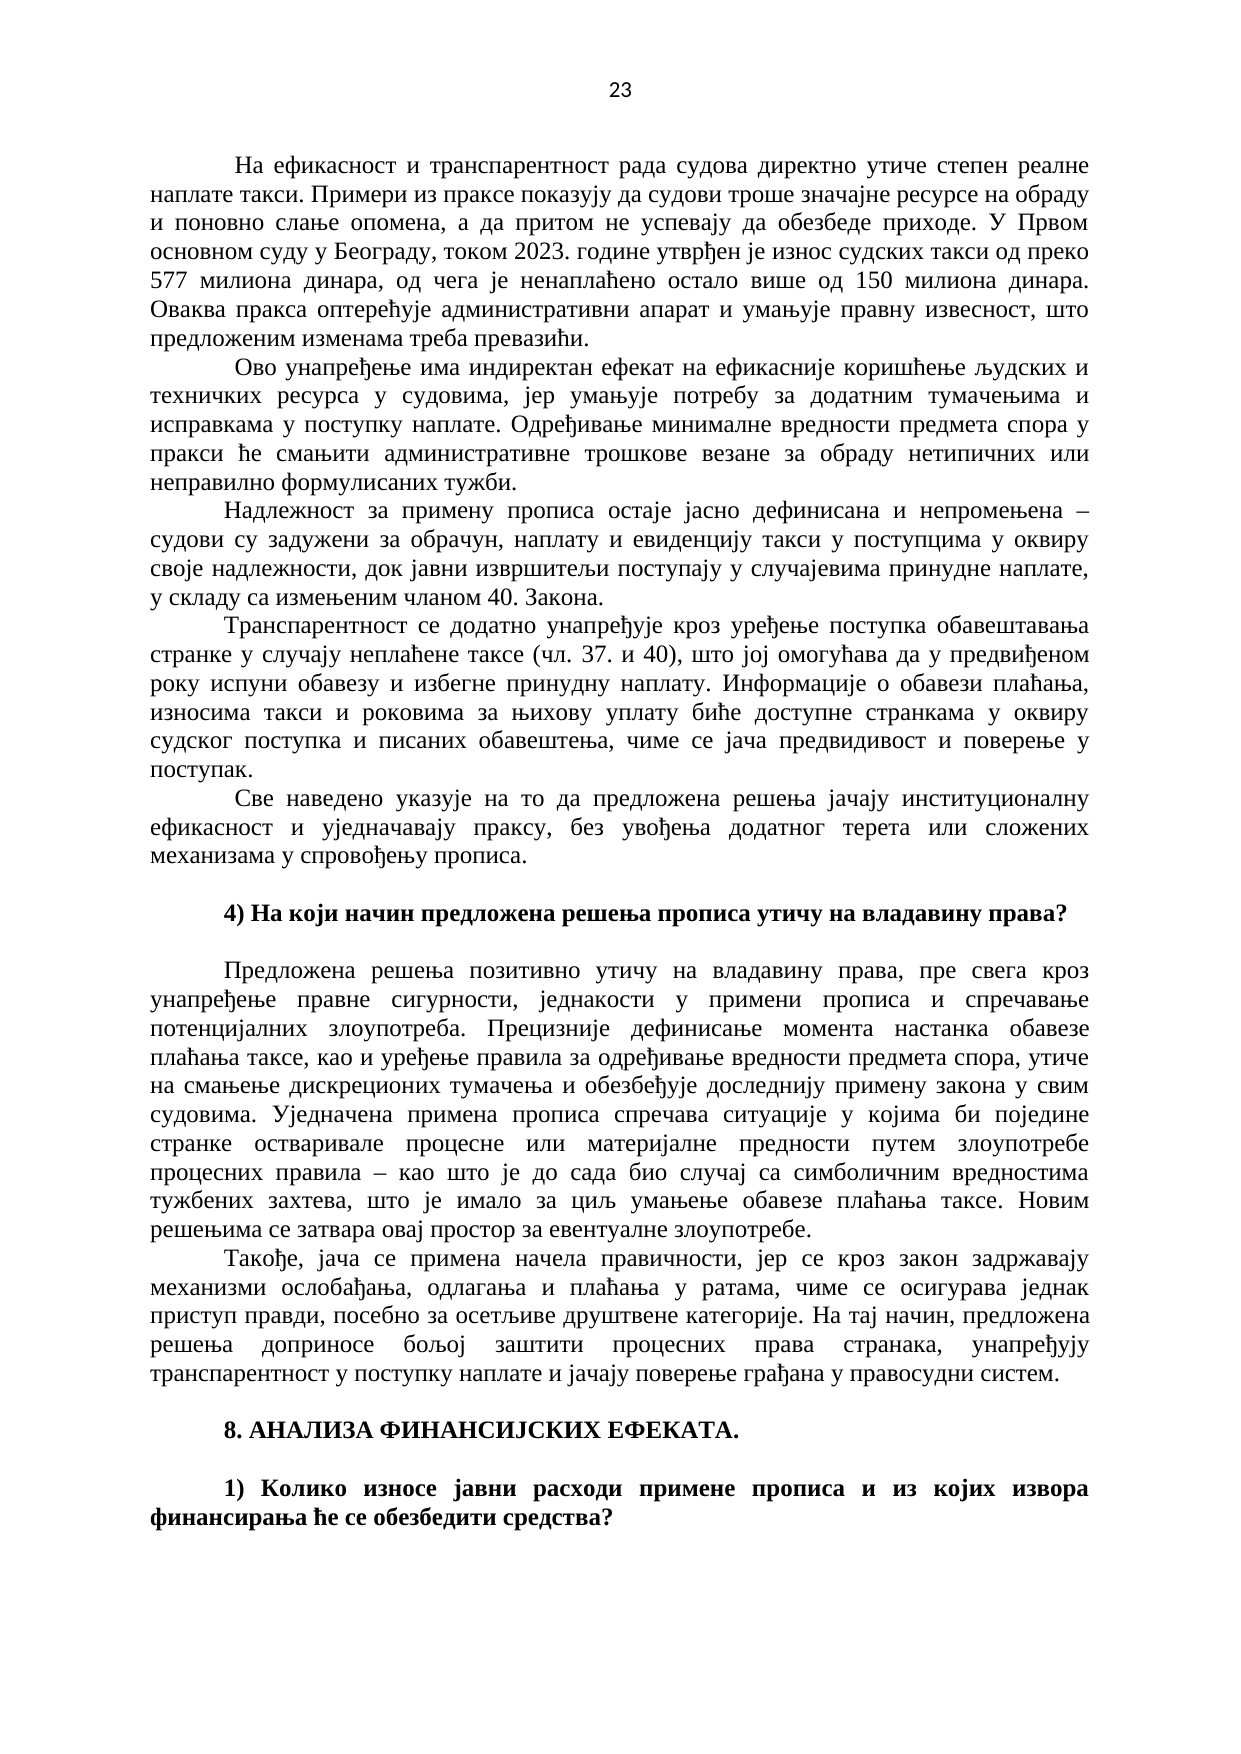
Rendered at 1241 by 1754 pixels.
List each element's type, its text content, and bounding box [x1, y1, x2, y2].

text Транспарентност се додатно унапређује кроз уређење поступка обавештавања странке у случају неплаћене таксе (чл. 37. и 40), што јој омогућава да у предвиђеном року испуни обавезу и избегне принудну наплату. Информације о обавези плаћања, износима такси и роковима за њихову уплату биће доступне странкама у оквиру судског поступка и писаних обавештења, чиме се јача предвидивост и поверење у поступак. [150, 610, 1090, 783]
text Такође, јача се примена начела правичности, јер се кроз закон задржавају механизми ослобађања, одлагања и плаћања у ратама, чиме се осигурава једнак приступ правди, посебно за осетљиве друштвене категорије. На тај начин, предложена решења доприносе бољој заштити процесних права странака, унапређују транспарентност у поступку наплате и јачају поверење грађана у правосудни систем. [150, 1243, 1090, 1387]
text Све наведено указује на то да предложена решења јачају институционалну ефикасност и уједначавају праксу, без увођења додатног терета или сложених механизама у спровођењу прописа. [150, 783, 1090, 869]
text Ово унапређење има индиректан ефекат на ефикасније коришћење људских и техничких ресурса у судовима, јер умањује потребу за додатним тумачењима и исправкама у поступку наплате. Одређивање минималне вредности предмета спора у пракси ће смањити административне трошкове везане за обраду нетипичних или неправилно формулисаних тужби. [150, 352, 1090, 495]
text 4) На који начин предложена решења прописа утичу на владавину права? [150, 898, 1090, 927]
text На ефикасност и транспарентност рада судова директно утиче степен реалне наплате такси. Примери из праксе показују да судови троше значајне ресурсе на обраду и поновно слање опомена, а да притом не успевају да обезбеде приходе. У Првом основном суду у Београду, током 2023. године утврђен је износ судских такси од преко 577 милиона динара, од чега је ненаплаћено остало више од 150 милиона динара. Оваква пракса оптерећује административни апарат и умањује правну извесност, што предложеним изменама треба превазићи. [150, 150, 1090, 352]
text 1) Колико износе јавни расходи примене прописа и из којих извора финансирања ће се обезбедити средства? [150, 1473, 1090, 1530]
text Предложена решења позитивно утичу на владавину права, пре свега кроз унапређење правне сигурности, једнакости у примени прописа и спречавање потенцијалних злоупотреба. Прецизније дефинисање момента настанка обавезе плаћања таксе, као и уређење правила за одређивање вредности предмета спора, утиче на смањење дискреционих тумачења и обезбеђује доследнију примену закона у свим судовима. Уједначена примена прописа спречава ситуације у којима би поједине странке остваривале процесне или материјалне предности путем злоупотребе процесних правила – као што је до сада био случај са симболичним вредностима тужбених захтева, што је имало за циљ умањење обавезе плаћања таксе. Новим решењима се затвара овај простор за евентуалне злоупотребе. [150, 955, 1090, 1243]
text 8. АНАЛИЗА ФИНАНСИЈСКИХ ЕФЕКАТА. [150, 1415, 1090, 1444]
text Надлежност за примену прописа остаје јасно дефинисана и непромењена – судови су задужени за обрачун, наплату и евиденцију такси у поступцима у оквиру своје надлежности, док јавни извршитељи поступају у случајевима принудне наплате, у складу са измењеним чланом 40. Закона. [150, 495, 1090, 610]
